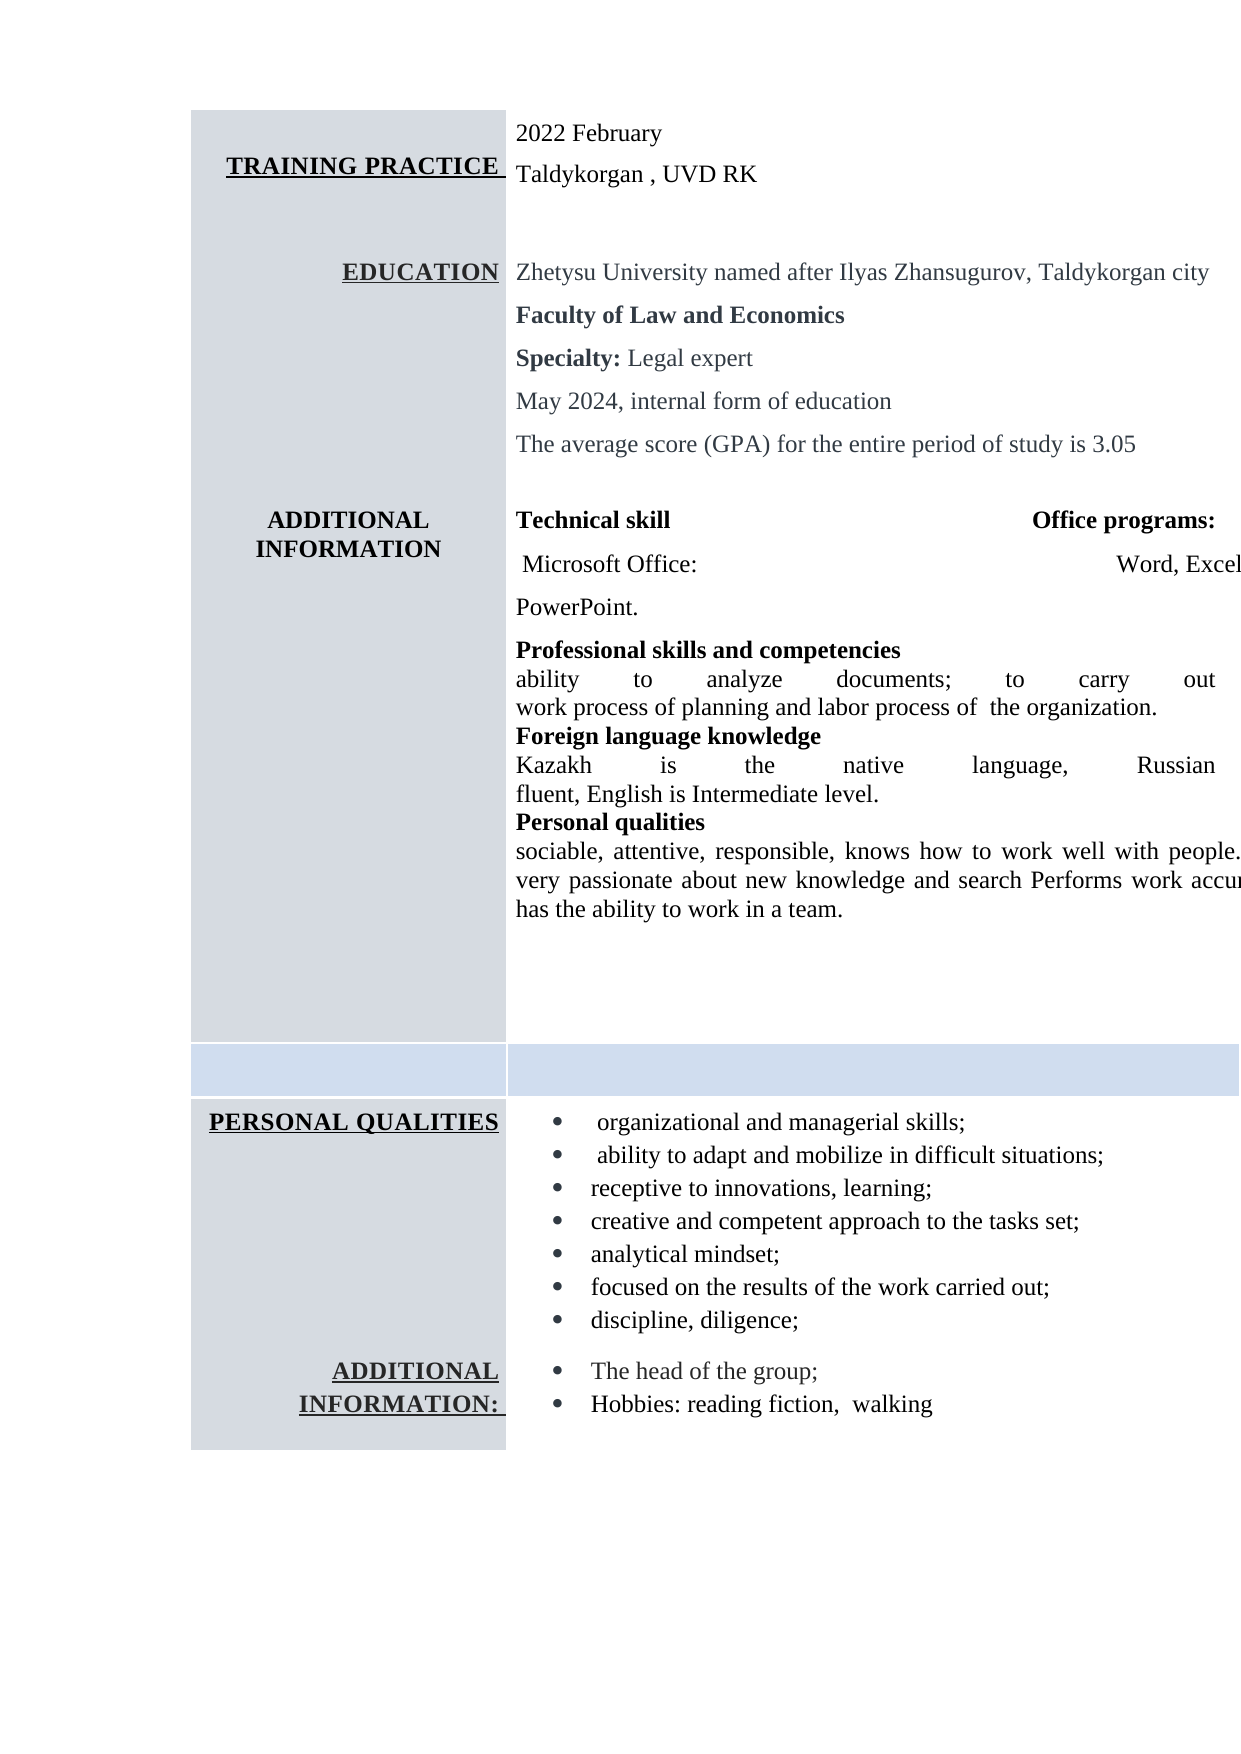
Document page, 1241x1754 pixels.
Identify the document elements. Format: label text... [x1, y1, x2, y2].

table_cell 2022 February Taldykorgan , UVD RK [508, 110, 1239, 246]
table_cell PERSONAL QUALITIES [191, 1099, 506, 1346]
table_cell Technical skill Office programs: Microsoft Office: Word, Excel, PowerPoint. Professional skills and competencies ability to analyze documents; to carry out the work process of planning and labor process of the organization. Foreign language knowledge Kazakh is the native language, Russian is fluent, English is Intermediate level. Personal qualities sociable, attentive, responsible, knows how to work well with people. I am very passionate about new knowledge and search Performs work accurately, has the ability to work in a team. [508, 497, 1239, 1042]
table_cell EDUCATION [191, 246, 506, 495]
table_cell TRAINING PRACTICE [191, 110, 506, 246]
table_cell ADDITIONAL INFORMATION: [191, 1346, 506, 1450]
table_cell Zhetysu University named after Ilyas Zhansugurov, Taldykorgan city Faculty of Law and Economics Specialty: Legal expert May 2024, internal form of education The average score (GPA) for the entire period of study is 3.05 [508, 249, 1239, 495]
table_cell organizational and managerial skills; ability to adapt and mobilize in difficult situations; receptive to innovations, learning; creative and competent approach to the tasks set; analytical mindset; focused on the results of the work carried out; discipline, diligence; [508, 1099, 1239, 1346]
table_cell [508, 1044, 1239, 1096]
table_cell The head of the group; Hobbies: reading fiction, walking [508, 1348, 1239, 1450]
table_cell ADDITIONAL INFORMATION [191, 495, 506, 1042]
table_cell [191, 1044, 506, 1096]
